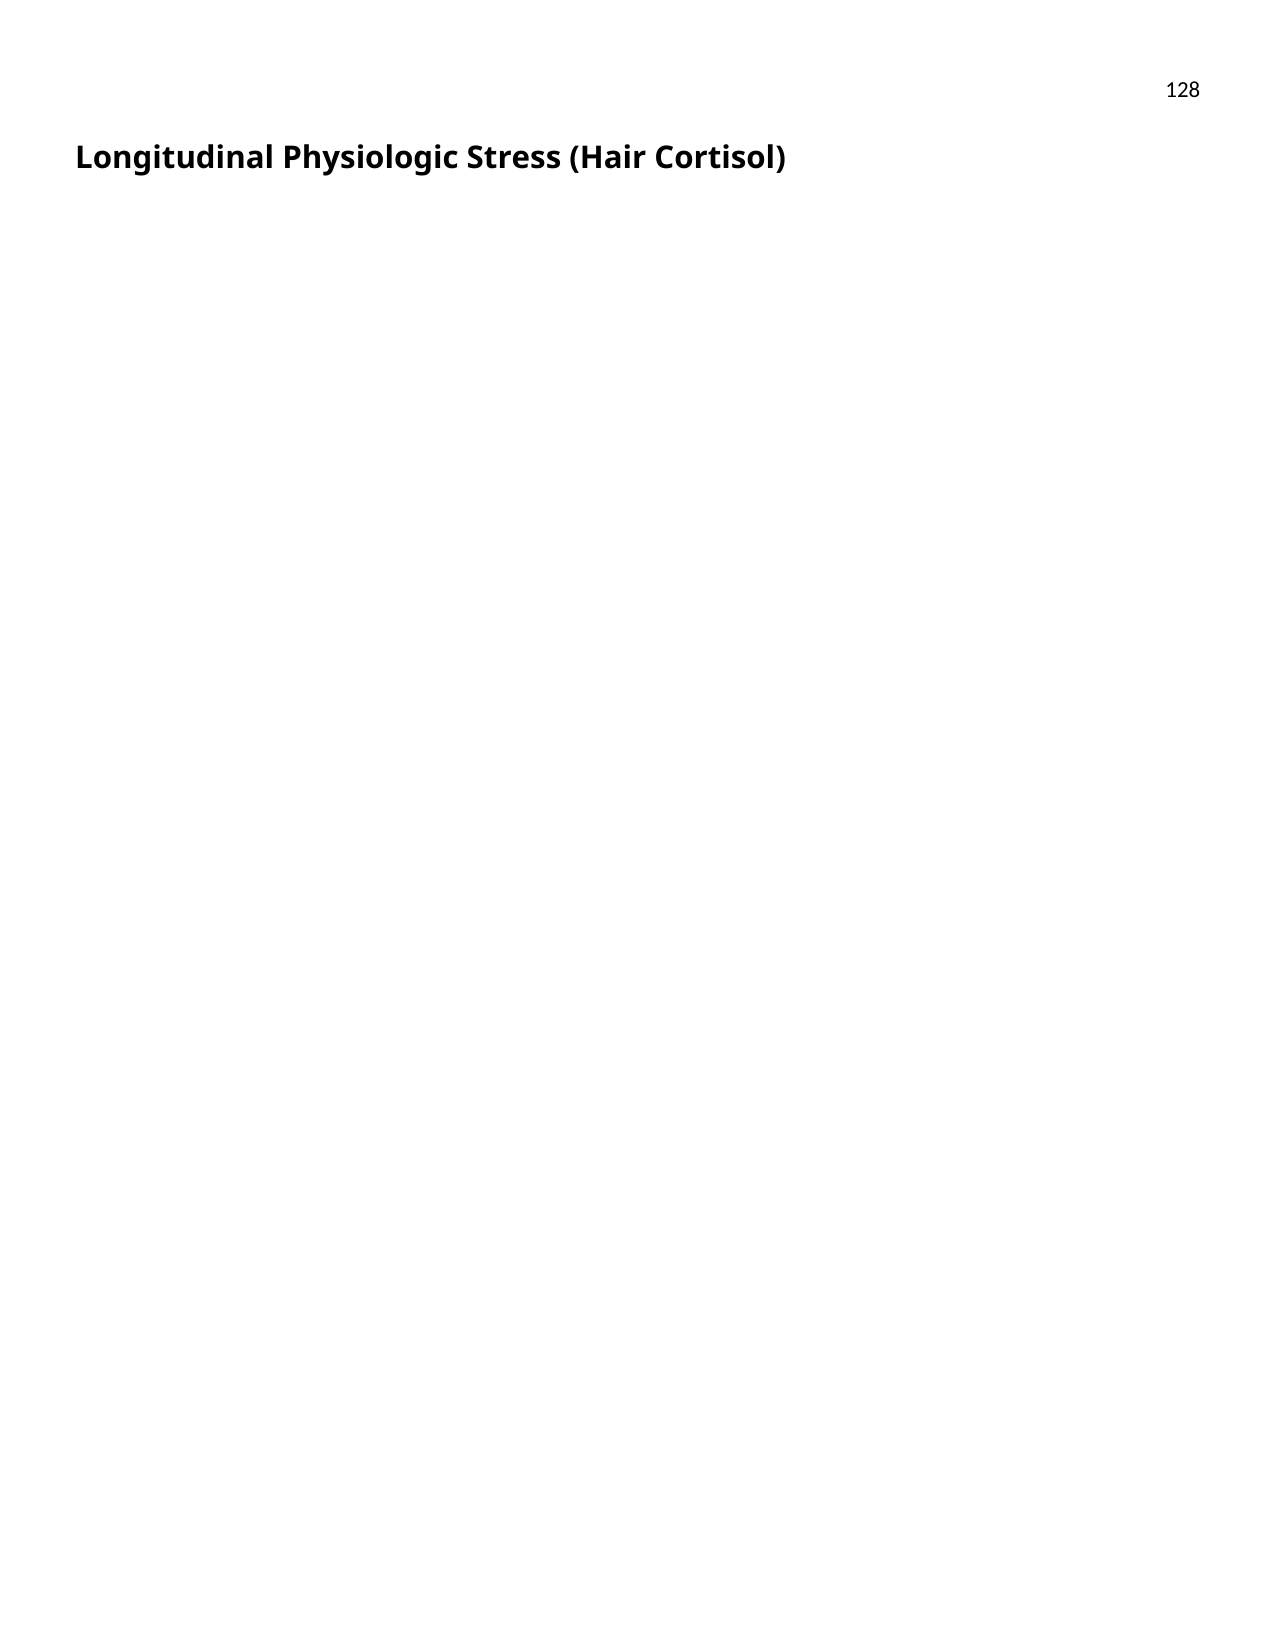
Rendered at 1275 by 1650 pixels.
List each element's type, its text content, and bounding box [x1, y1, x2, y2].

subtitle Longitudinal Physiologic Stress (Hair Cortisol) [75, 135, 1200, 178]
